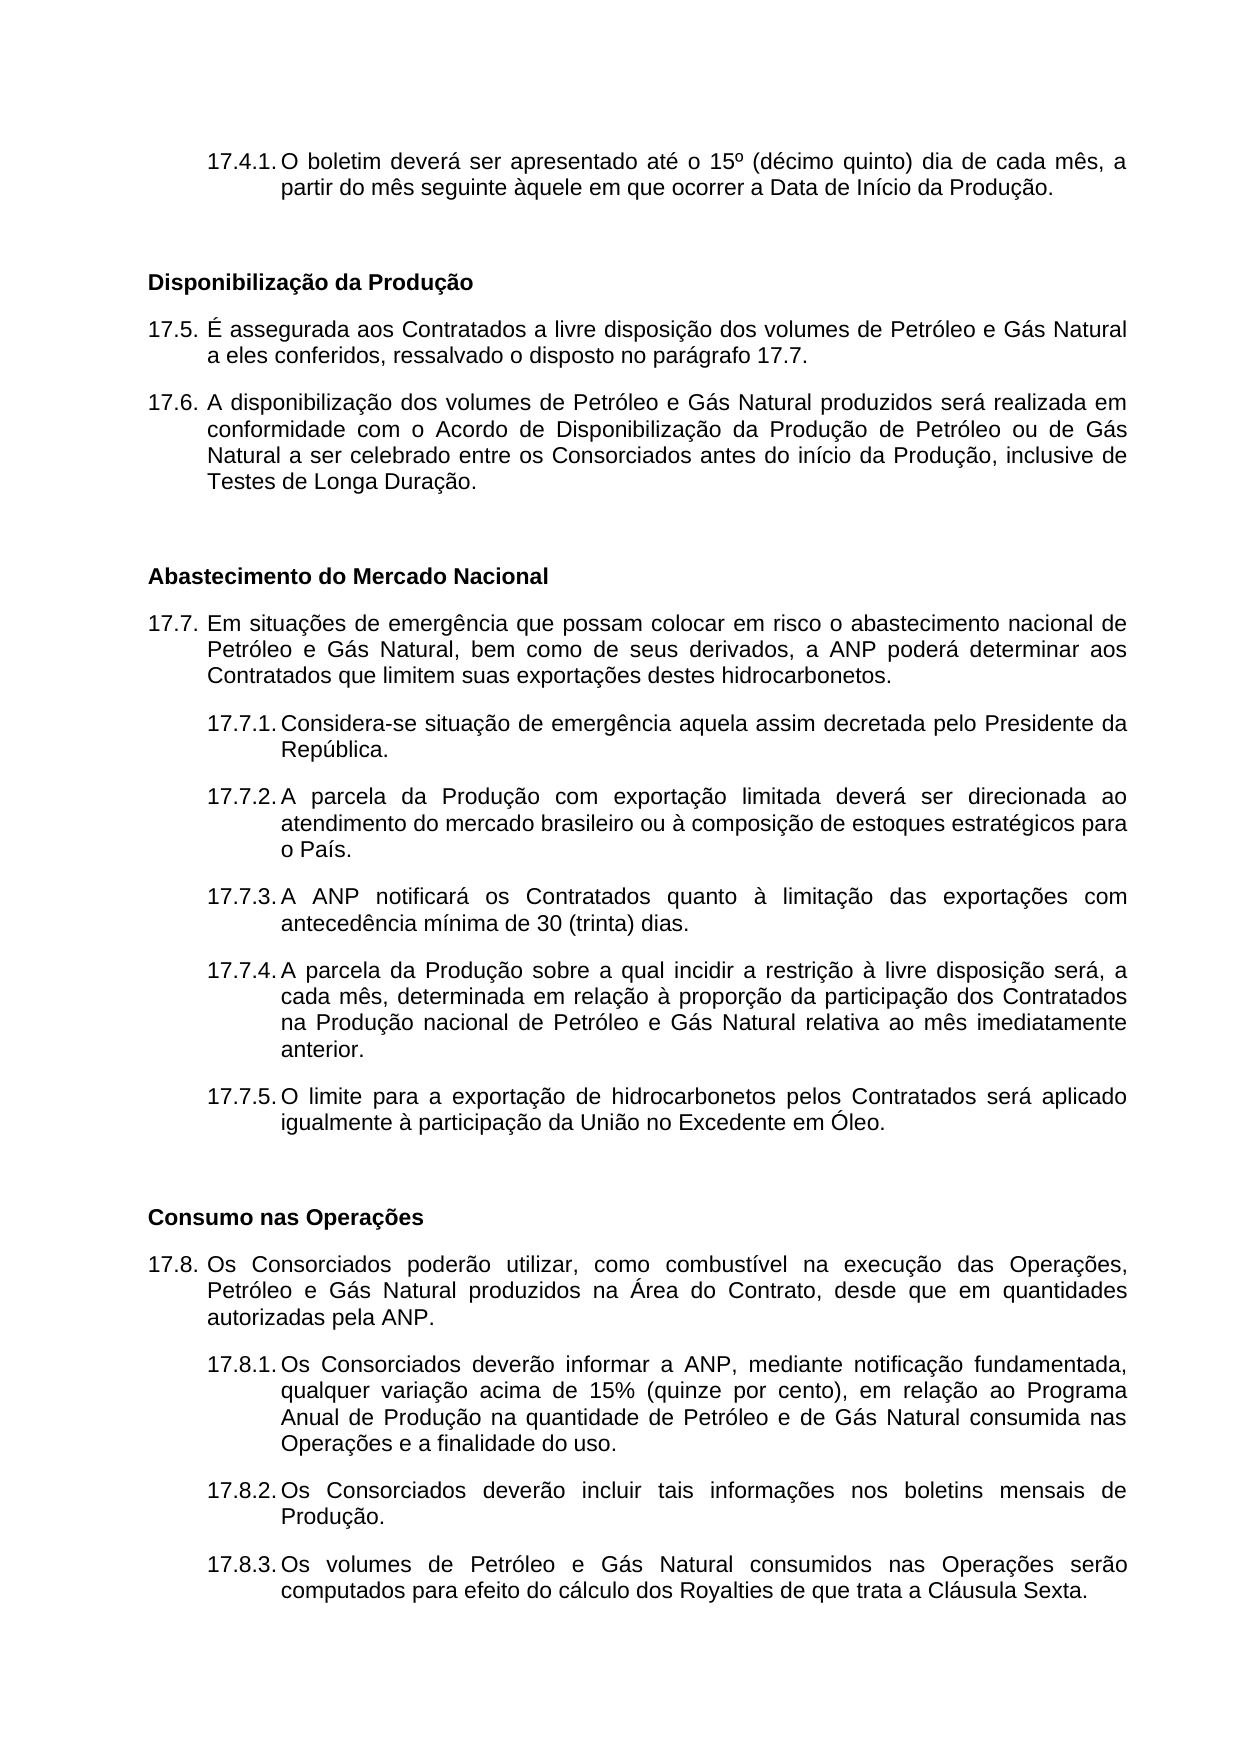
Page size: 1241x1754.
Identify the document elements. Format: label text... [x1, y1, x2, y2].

text O boletim deverá ser apresentado até o 15º (décimo quinto) dia de cada mês, a partir do mês seguinte àquele em que ocorrer a Data de Início da Produção. [207, 148, 1128, 200]
text A parcela da Produção com exportação limitada deverá ser direcionada ao atendimento do mercado brasileiro ou à composição de estoques estratégicos para o País. [207, 783, 1128, 862]
text A ANP notificará os Contratados quanto à limitação das exportações com antecedência mínima de 30 (trinta) dias. [207, 883, 1128, 936]
text Os Consorciados deverão incluir tais informações nos boletins mensais de Produção. [207, 1477, 1128, 1530]
text A disponibilização dos volumes de Petróleo e Gás Natural produzidos será realizada em conformidade com o Acordo de Disponibilização da Produção de Petróleo ou de Gás Natural a ser celebrado entre os Consorciados antes do início da Produção, inclusive de Testes de Longa Duração. [148, 389, 1128, 494]
text Em situações de emergência que possam colocar em risco o abastecimento nacional de Petróleo e Gás Natural, bem como de seus derivados, a ANP poderá determinar aos Contratados que limitem suas exportações destes hidrocarbonetos. [148, 610, 1128, 689]
text Os volumes de Petróleo e Gás Natural consumidos nas Operações serão computados para efeito do cálculo dos Royalties de que trata a Cláusula Sexta. [207, 1551, 1128, 1603]
text É assegurada aos Contratados a livre disposição dos volumes de Petróleo e Gás Natural a eles conferidos, ressalvado o disposto no parágrafo 17.7. [148, 316, 1128, 368]
text Os Consorciados deverão informar a ANP, mediante notificação fundamentada, qualquer variação acima de 15% (quinze por cento), em relação ao Programa Anual de Produção na quantidade de Petróleo e de Gás Natural consumida nas Operações e a finalidade do uso. [207, 1351, 1128, 1456]
text A parcela da Produção sobre a qual incidir a restrição à livre disposição será, a cada mês, determinada em relação à proporção da participação dos Contratados na Produção nacional de Petróleo e Gás Natural relativa ao mês imediatamente anterior. [207, 957, 1128, 1062]
text Disponibilização da Produção [148, 268, 1128, 295]
text Os Consorciados poderão utilizar, como combustível na execução das Operações, Petróleo e Gás Natural produzidos na Área do Contrato, desde que em quantidades autorizadas pela ANP. [148, 1251, 1128, 1330]
text O limite para a exportação de hidrocarbonetos pelos Contratados será aplicado igualmente à participação da União no Excedente em Óleo. [207, 1083, 1128, 1136]
text Consumo nas Operações [148, 1204, 1128, 1230]
text Abastecimento do Mercado Nacional [148, 563, 1128, 589]
text Considera-se situação de emergência aquela assim decretada pelo Presidente da República. [207, 710, 1128, 762]
